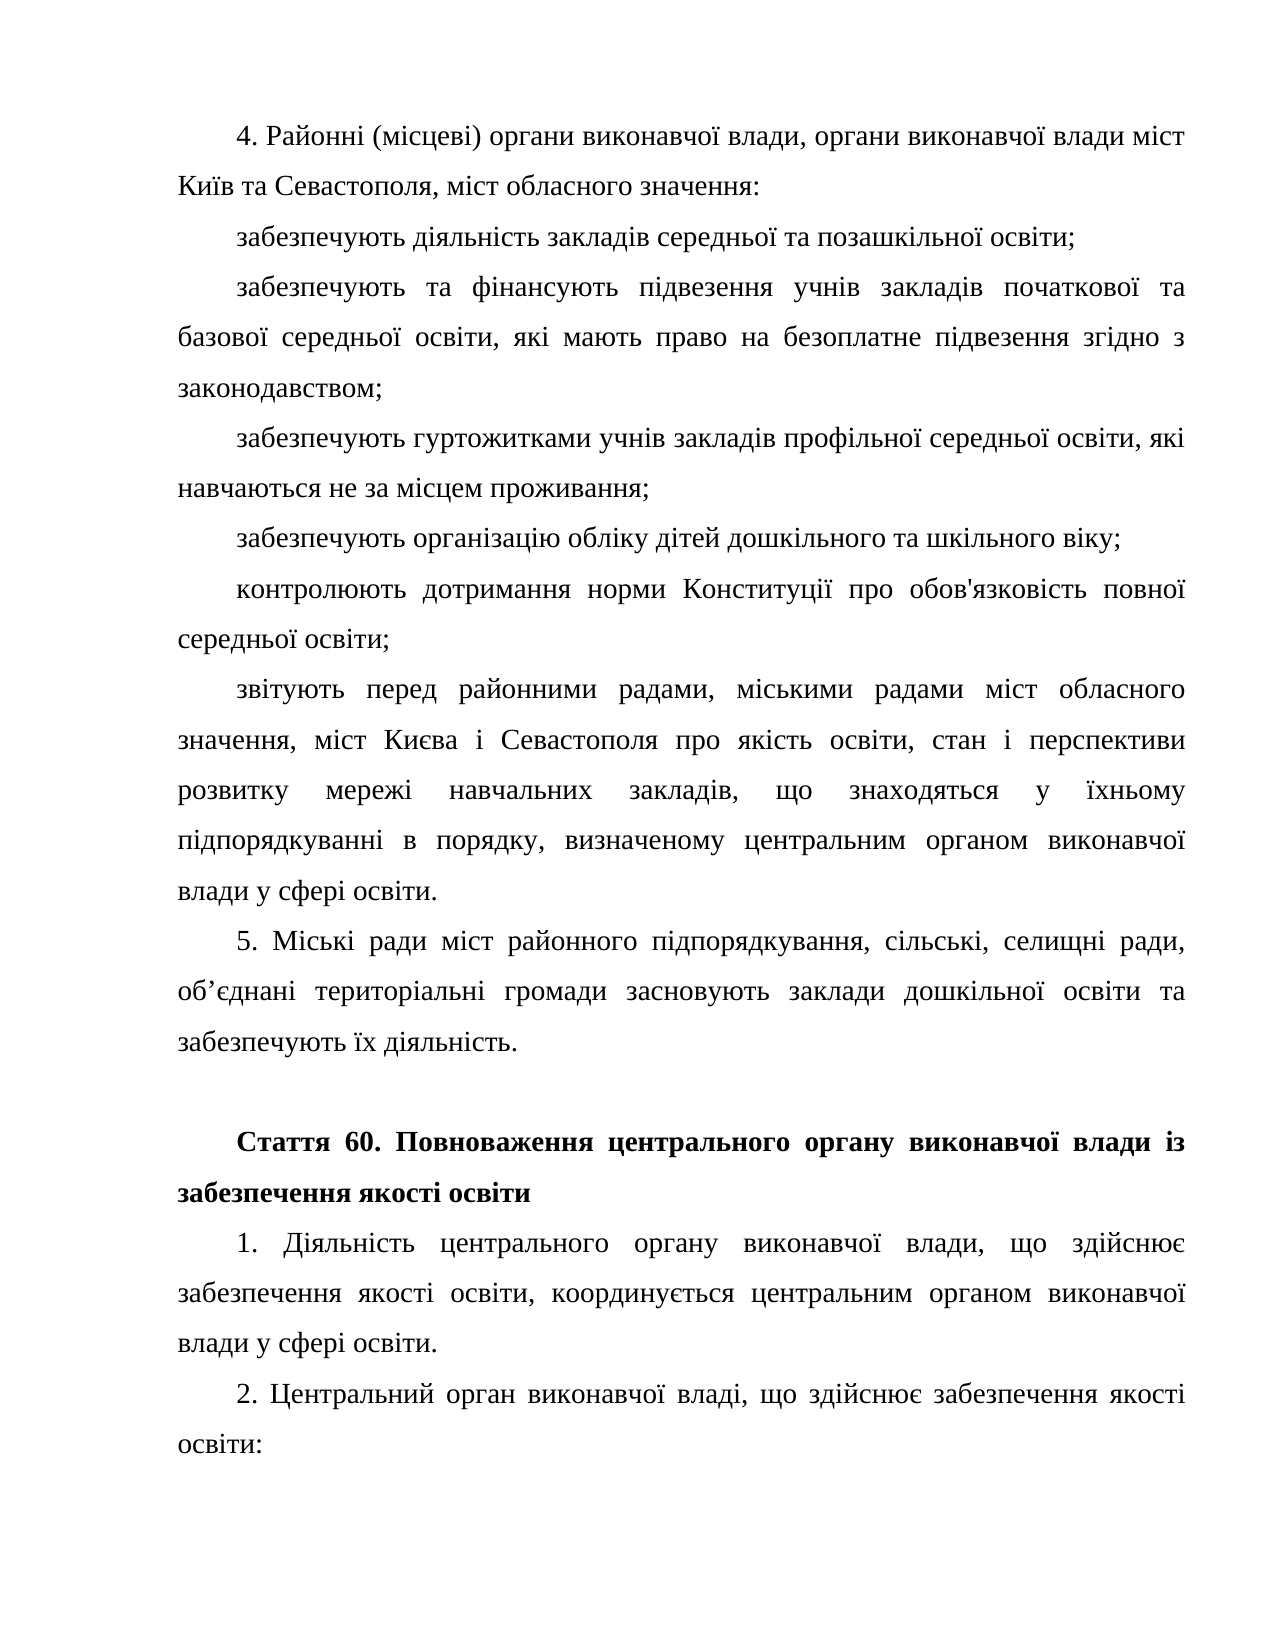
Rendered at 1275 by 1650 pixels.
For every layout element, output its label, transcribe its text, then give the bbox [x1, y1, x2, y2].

text Стаття 60. Повноваження центрального органу виконавчої влади із забезпечення якості освіти [177, 1124, 1186, 1208]
text забезпечують гуртожитками учнів закладів профільної середньої освіти, які навчаються не за місцем проживання; [177, 420, 1186, 504]
text забезпечують діяльність закладів середньої та позашкільної освіти; [177, 219, 1186, 252]
text 5. Міські ради міст районного підпорядкування, сільські, селищні ради, об’єднані територіальні громади засновують заклади дошкільної освіти та забезпечують їх діяльність. [177, 923, 1186, 1057]
text контролюють дотримання норми Конституції про обов'язковість повної середньої освіти; [177, 571, 1186, 655]
text 2. Центральний орган виконавчої владі, що здійснює забезпечення якості освіти: [177, 1376, 1186, 1460]
text звітують перед районними радами, міськими радами міст обласного значення, міст Києва і Севастополя про якість освіти, стан і перспективи розвитку мережі навчальних закладів, що знаходяться у їхньому підпорядкуванні в порядку, визначеному центральним органом виконавчої влади у сфері освіти. [177, 672, 1186, 906]
text забезпечують організацію обліку дітей дошкільного та шкільного віку; [177, 521, 1186, 554]
text забезпечують та фінансують підвезення учнів закладів початкової та базової середньої освіти, які мають право на безоплатне підвезення згідно з законодавством; [177, 269, 1186, 403]
text 4. Районні (місцеві) органи виконавчої влади, органи виконавчої влади міст Київ та Севастополя, міст обласного значення: [177, 118, 1186, 202]
text 1. Діяльність центрального органу виконавчої влади, що здійснює забезпечення якості освіти, координується центральним органом виконавчої влади у сфері освіти. [177, 1225, 1186, 1359]
